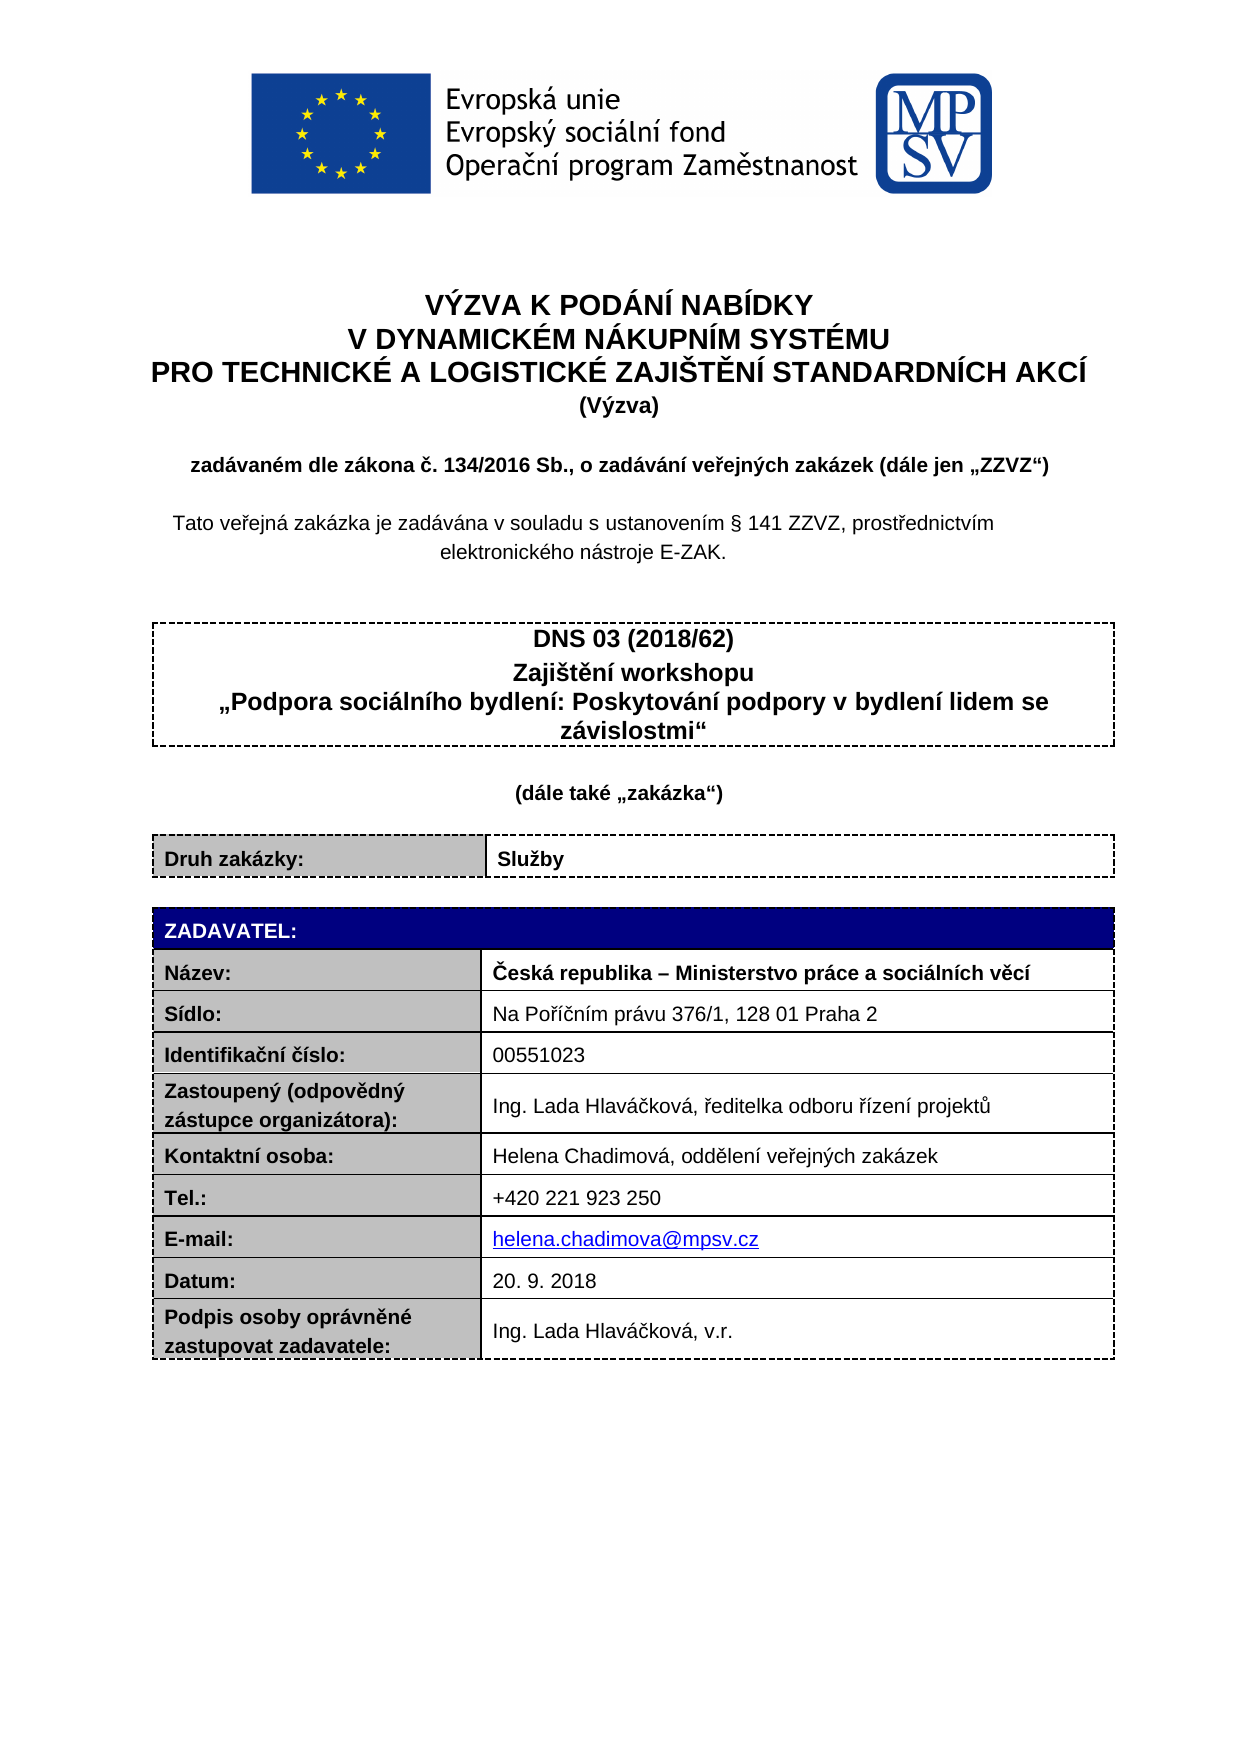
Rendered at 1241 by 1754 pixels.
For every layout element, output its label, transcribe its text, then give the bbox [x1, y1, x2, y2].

table_cell Helena Chadimová, oddělení veřejných zakázek [482, 1134, 1114, 1174]
table_cell 20. 9. 2018 [482, 1258, 1114, 1298]
text PRO TECHNICKÉ A LOGISTICKÉ ZAJIŠTĚNÍ STANDARDNÍCH AKCÍ [148, 355, 1090, 389]
table_cell +420 221 923 250 [482, 1175, 1114, 1215]
picture [248, 70, 992, 197]
text V DYNAMICKÉM NÁKUPNÍM SYSTÉMU [148, 322, 1090, 355]
table_cell Ing. Lada Hlaváčková, ředitelka odboru řízení projektů [482, 1073, 1114, 1132]
table_cell Česká republika – Ministerstvo práce a sociálních věcí [482, 950, 1114, 990]
table_cell Kontaktní osoba: [153, 1134, 480, 1174]
text (Výzva) [148, 389, 1090, 418]
table_cell Tel.: [153, 1175, 480, 1215]
table_cell Na Poříčním právu 376/1, 128 01 Praha 2 [482, 991, 1114, 1031]
table_header DNS 03 (2018/62) Zajištění workshopu „Podpora sociálního bydlení: Poskytování podpory v bydlení lidem se závislostmi“ [153, 622, 1114, 745]
table_cell Název: [153, 950, 480, 990]
table_header ZADAVATEL: [153, 907, 1114, 948]
table_header Druh zakázky: [153, 834, 485, 876]
text Tato veřejná zakázka je zadávána v souladu s ustanovením § 141 ZZVZ, prostřednictvím elektronického nástroje E-ZAK. [148, 506, 1019, 564]
table_cell Datum: [153, 1258, 480, 1298]
table_cell Zastoupený (odpovědný zástupce organizátora): [153, 1074, 480, 1132]
text zadávaném dle zákona č. 134/2016 Sb., o zadávání veřejných zakázek (dále jen „ZZVZ“) [148, 447, 1092, 476]
table_cell 00551023 [482, 1033, 1114, 1072]
table_cell Sídlo: [153, 991, 480, 1031]
table_cell Ing. Lada Hlaváčková, v.r. [482, 1298, 1114, 1358]
table_cell Identifikační číslo: [153, 1033, 480, 1072]
text VÝZVA K PODÁNÍ NABÍDKY [148, 288, 1090, 322]
table_header Služby [487, 834, 1114, 876]
text (dále také „zakázka“) [148, 776, 1090, 805]
table_cell helena.chadimova@mpsv.cz [482, 1217, 1114, 1256]
table_cell E-mail: [153, 1217, 480, 1256]
table_cell Podpis osoby oprávněné zastupovat zadavatele: [153, 1299, 480, 1358]
